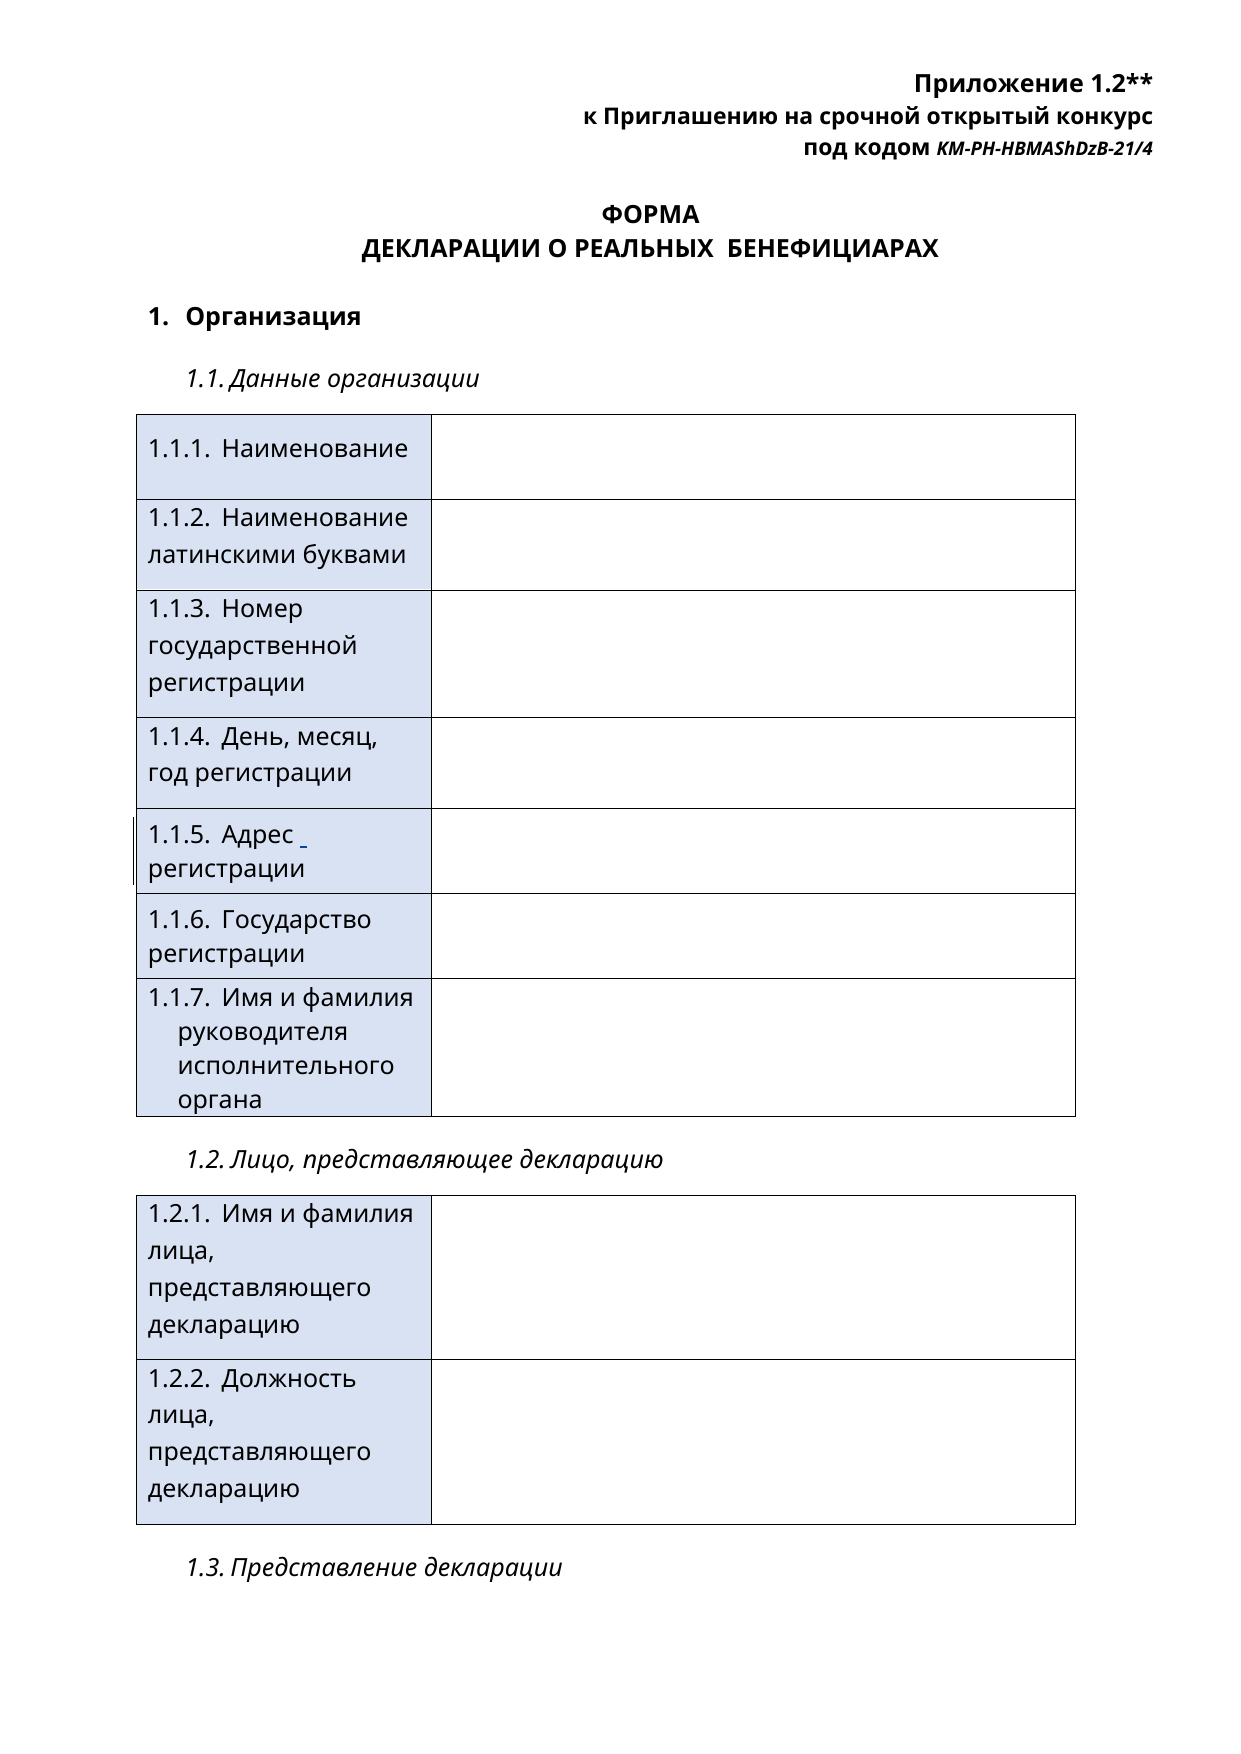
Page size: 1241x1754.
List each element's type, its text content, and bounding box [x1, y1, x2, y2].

list Лицо, представляющее декларацию [185, 1142, 1153, 1176]
text Приложение 1.2** [148, 66, 1153, 100]
text ДЕКЛАРАЦИИ О РЕАЛЬНЫХ БЕНЕФИЦИАРАХ [148, 230, 1153, 264]
table_cell [432, 979, 1075, 1116]
list Организация [148, 298, 1153, 332]
table_cell [432, 591, 1075, 717]
list Представление декларации [185, 1550, 1153, 1584]
table_cell [432, 500, 1075, 589]
list Данные организации [185, 360, 1153, 394]
table_header [432, 1196, 1075, 1359]
table_cell [432, 718, 1075, 808]
text к Приглашению на срочной открытый конкурс под кодом KM-PH-HBMAShDzB-21/4 [148, 100, 1153, 162]
table_cell [432, 1360, 1075, 1524]
table_header Наименование [137, 415, 431, 499]
table_header [432, 415, 1075, 499]
table_header Имя и фамилия лица, представляющего декларацию [137, 1196, 431, 1359]
text ФОРМА [148, 196, 1153, 230]
table_cell [432, 894, 1075, 978]
table_cell Номер государственной регистрации [137, 591, 431, 717]
table_cell Адрес регистрации [137, 809, 431, 893]
table_cell День, месяц, год регистрации [137, 718, 431, 808]
table_cell Наименование латинскими буквами [137, 500, 431, 589]
table_cell Имя и фамилия руководителя исполнительного органа [137, 979, 431, 1116]
table_cell Должность лица, представляющего декларацию [137, 1360, 431, 1524]
table_cell Государство регистрации [137, 894, 431, 978]
table_cell [432, 809, 1075, 893]
